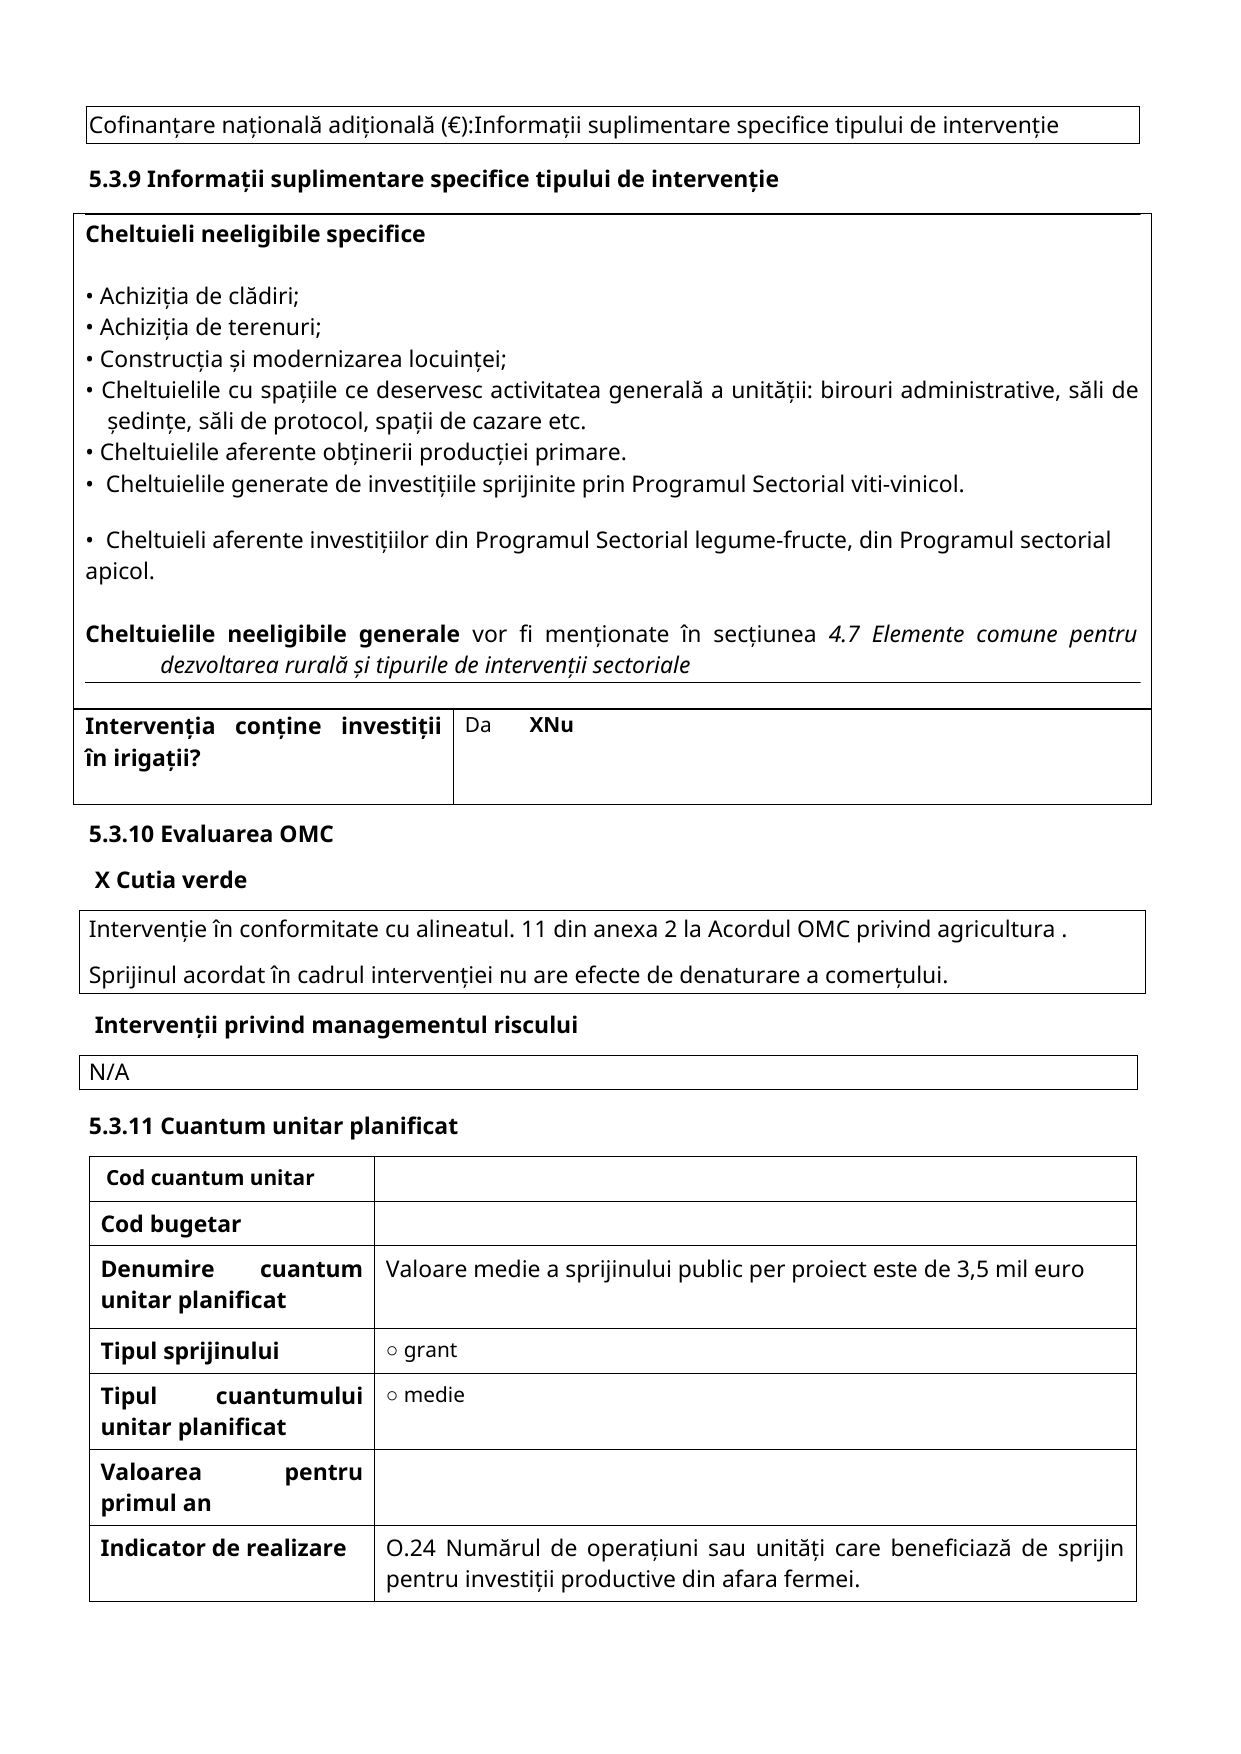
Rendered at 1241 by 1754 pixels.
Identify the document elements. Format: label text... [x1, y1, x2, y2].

table_header [375, 1157, 1136, 1201]
table_cell Valoarea pentru primul an [90, 1450, 374, 1524]
table_cell Valoare medie a sprijinului public per proiect este de 3,5 mil euro [375, 1246, 1136, 1328]
text Intervenție în conformitate cu alineatul. 11 din anexa 2 la Acordul OMC privind agricultura . [80, 911, 1145, 944]
table_cell Cod bugetar [90, 1202, 374, 1245]
table_cell [375, 1450, 1136, 1524]
table_header Intervenția conține investiții în irigații? [74, 710, 453, 804]
table_cell Tipul cuantumului unitar planificat [90, 1374, 374, 1448]
table_cell ○ grant [375, 1329, 1136, 1372]
table_cell Indicator de realizare [90, 1526, 374, 1601]
table_cell Denumire cuantum unitar planificat [90, 1246, 374, 1328]
table_cell ○ medie [375, 1374, 1136, 1448]
table_header Cod cuantum unitar [90, 1157, 374, 1201]
text X Cutia verde [89, 864, 1137, 895]
text Sprijinul acordat în cadrul intervenției nu are efecte de denaturare a comerțului. [80, 956, 1145, 993]
table_cell [375, 1202, 1136, 1245]
text 5.3.9 Informații suplimentare specifice tipului de intervenție [89, 163, 1137, 194]
text Intervenții privind managementul riscului [89, 1009, 1137, 1040]
table_cell Tipul sprijinului [90, 1329, 374, 1372]
table_header Da XNu [454, 710, 1151, 804]
table_cell O.24 Numărul de operațiuni sau unități care beneficiază de sprijin pentru investiții productive din afara fermei. [375, 1526, 1136, 1601]
text Cofinanțare națională adițională (€):Informații suplimentare specifice tipului de intervenție [87, 107, 1139, 143]
text N/A [80, 1056, 1137, 1089]
table_header Cheltuieli neeligibile specifice • Achiziţia de clădiri; • Achiziția de terenuri; • Construcția și modernizarea locuinței; • Cheltuielile cu spațiile ce deservesc activitatea generală a unității: birouri administrative, săli de ședințe, săli de protocol, spații de cazare etc. • Cheltuielile aferente obținerii producției primare. • Cheltuielile generate de investițiile sprijinite prin Programul Sectorial viti-vinicol. • Cheltuieli aferente investițiilor din Programul Sectorial legume-fructe, din Programul sectorial apicol. Cheltuielile neeligibile generale vor fi menționate în secțiunea 4.7 Elemente comune pentru dezvoltarea rurală și tipurile de intervenții sectoriale [74, 214, 1151, 708]
text 5.3.10 Evaluarea OMC [89, 817, 1137, 849]
text 5.3.11 Cuantum unitar planificat [89, 1109, 1137, 1141]
